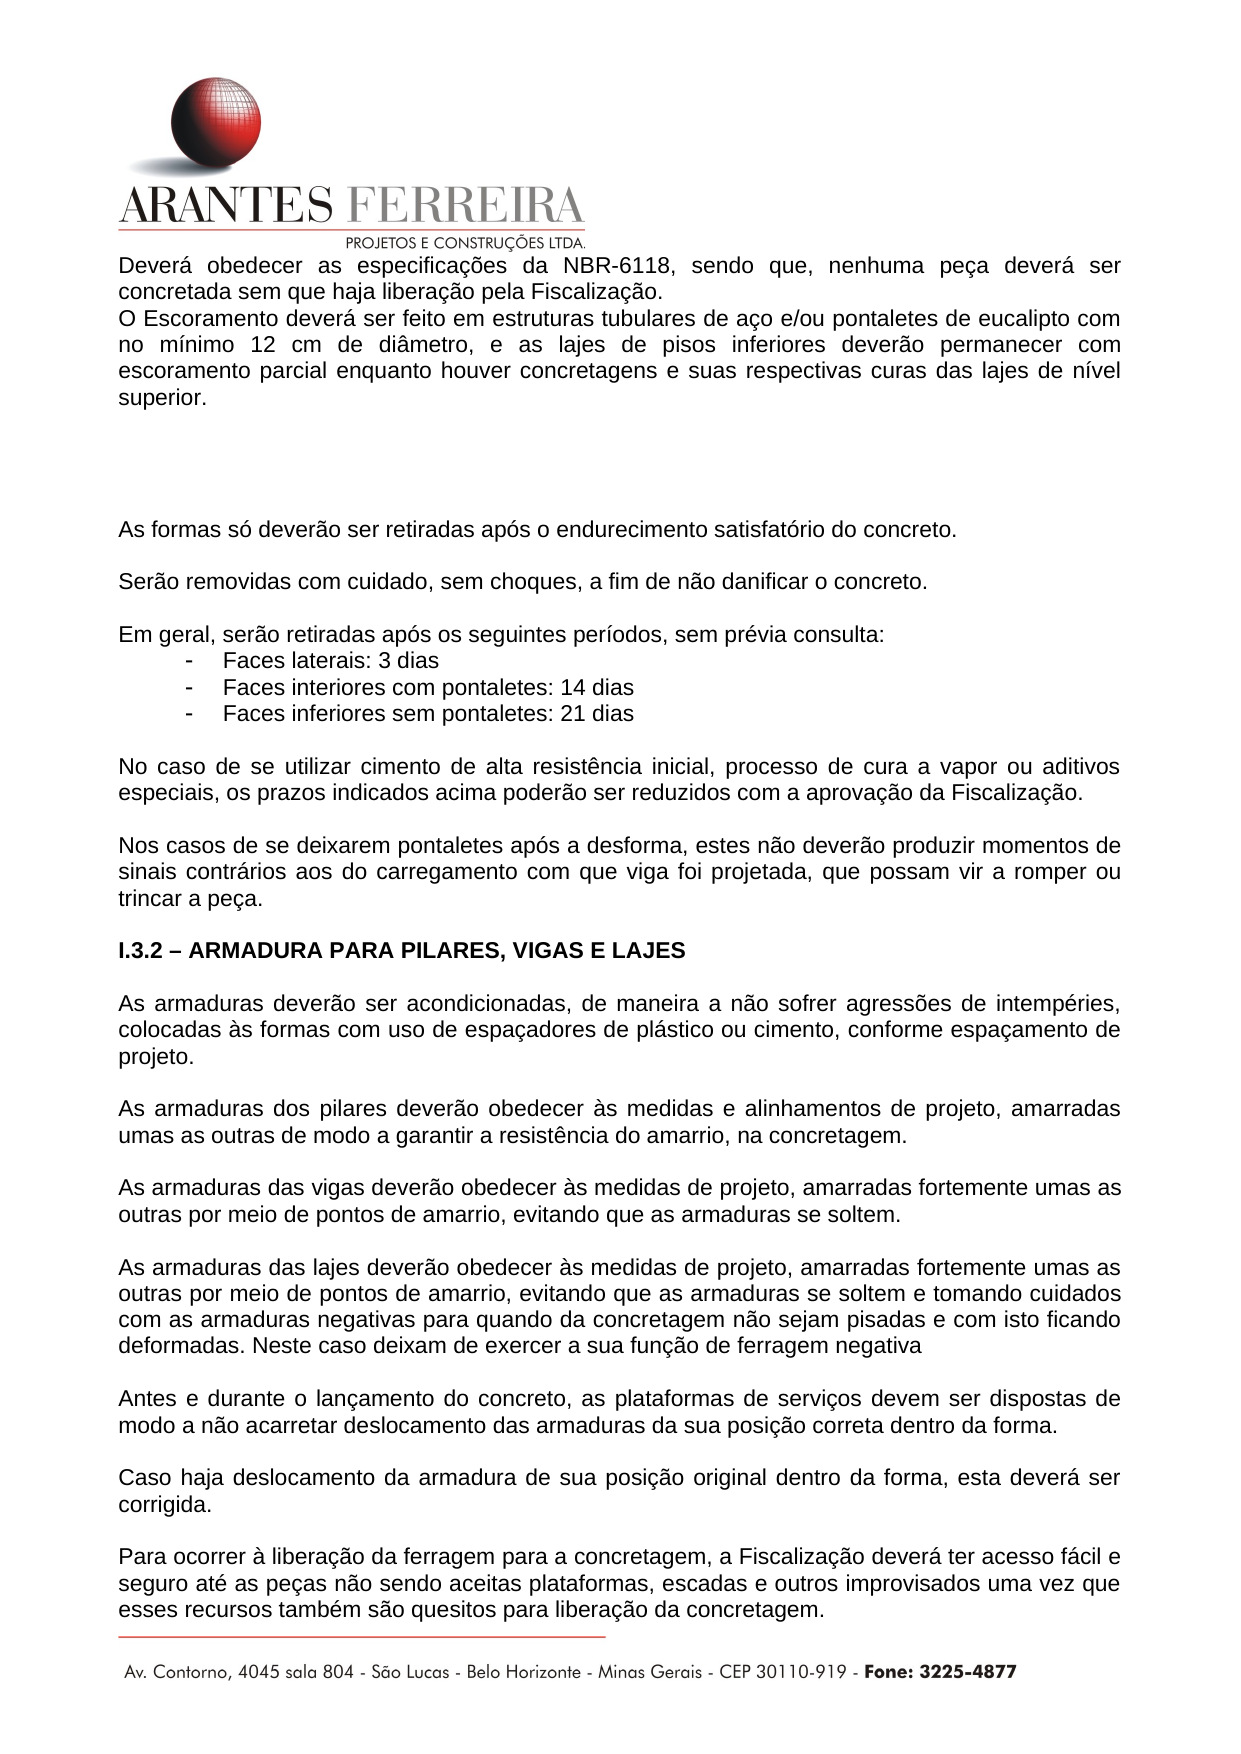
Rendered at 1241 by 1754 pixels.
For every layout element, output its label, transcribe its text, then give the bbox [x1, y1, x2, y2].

list Faces interiores com pontaletes: 14 dias [185, 674, 1122, 700]
list Faces laterais: 3 dias [185, 647, 1122, 674]
list Faces inferiores sem pontaletes: 21 dias [185, 700, 1122, 726]
picture [118, 1636, 1017, 1681]
text Deverá obedecer as especificações da NBR-6118, sendo que, nenhuma peça deverá ser concretada sem que haja liberação pela Fiscalização. [118, 252, 1122, 305]
text Caso haja deslocamento da armadura de sua posição original dentro da forma, esta deverá ser corrigida. [118, 1464, 1122, 1517]
picture [118, 73, 586, 252]
text As armaduras dos pilares deverão obedecer às medidas e alinhamentos de projeto, amarradas umas as outras de modo a garantir a resistência do amarrio, na concretagem. [118, 1095, 1122, 1148]
text As armaduras das lajes deverão obedecer às medidas de projeto, amarradas fortemente umas as outras por meio de pontos de amarrio, evitando que as armaduras se soltem e tomando cuidados com as armaduras negativas para quando da concretagem não sejam pisadas e com isto ficando deformadas. Neste caso deixam de exercer a sua função de ferragem negativa [118, 1253, 1122, 1359]
text As armaduras deverão ser acondicionadas, de maneira a não sofrer agressões de intempéries, colocadas às formas com uso de espaçadores de plástico ou cimento, conforme espaçamento de projeto. [118, 990, 1122, 1069]
text Serão removidas com cuidado, sem choques, a fim de não danificar o concreto. [118, 568, 1122, 594]
text O Escoramento deverá ser feito em estruturas tubulares de aço e/ou pontaletes de eucalipto com no mínimo 12 cm de diâmetro, e as lajes de pisos inferiores deverão permanecer com escoramento parcial enquanto houver concretagens e suas respectivas curas das lajes de nível superior. [118, 305, 1122, 410]
list I.3.2 – ARMADURA PARA PILARES, VIGAS E LAJES [118, 937, 1122, 963]
text As armaduras das vigas deverão obedecer às medidas de projeto, amarradas fortemente umas as outras por meio de pontos de amarrio, evitando que as armaduras se soltem. [118, 1174, 1122, 1227]
text Antes e durante o lançamento do concreto, as plataformas de serviços devem ser dispostas de modo a não acarretar deslocamento das armaduras da sua posição correta dentro da forma. [118, 1385, 1122, 1438]
text Nos casos de se deixarem pontaletes após a desforma, estes não deverão produzir momentos de sinais contrários aos do carregamento com que viga foi projetada, que possam vir a romper ou trincar a peça. [118, 832, 1122, 911]
text Para ocorrer à liberação da ferragem para a concretagem, a Fiscalização deverá ter acesso fácil e seguro até as peças não sendo aceitas plataformas, escadas e outros improvisados uma vez que esses recursos também são quesitos para liberação da concretagem. [118, 1543, 1122, 1622]
text As formas só deverão ser retiradas após o endurecimento satisfatório do concreto. [118, 516, 1122, 542]
text No caso de se utilizar cimento de alta resistência inicial, processo de cura a vapor ou aditivos especiais, os prazos indicados acima poderão ser reduzidos com a aprovação da Fiscalização. [118, 753, 1122, 805]
text Em geral, serão retiradas após os seguintes períodos, sem prévia consulta: [118, 621, 1122, 647]
